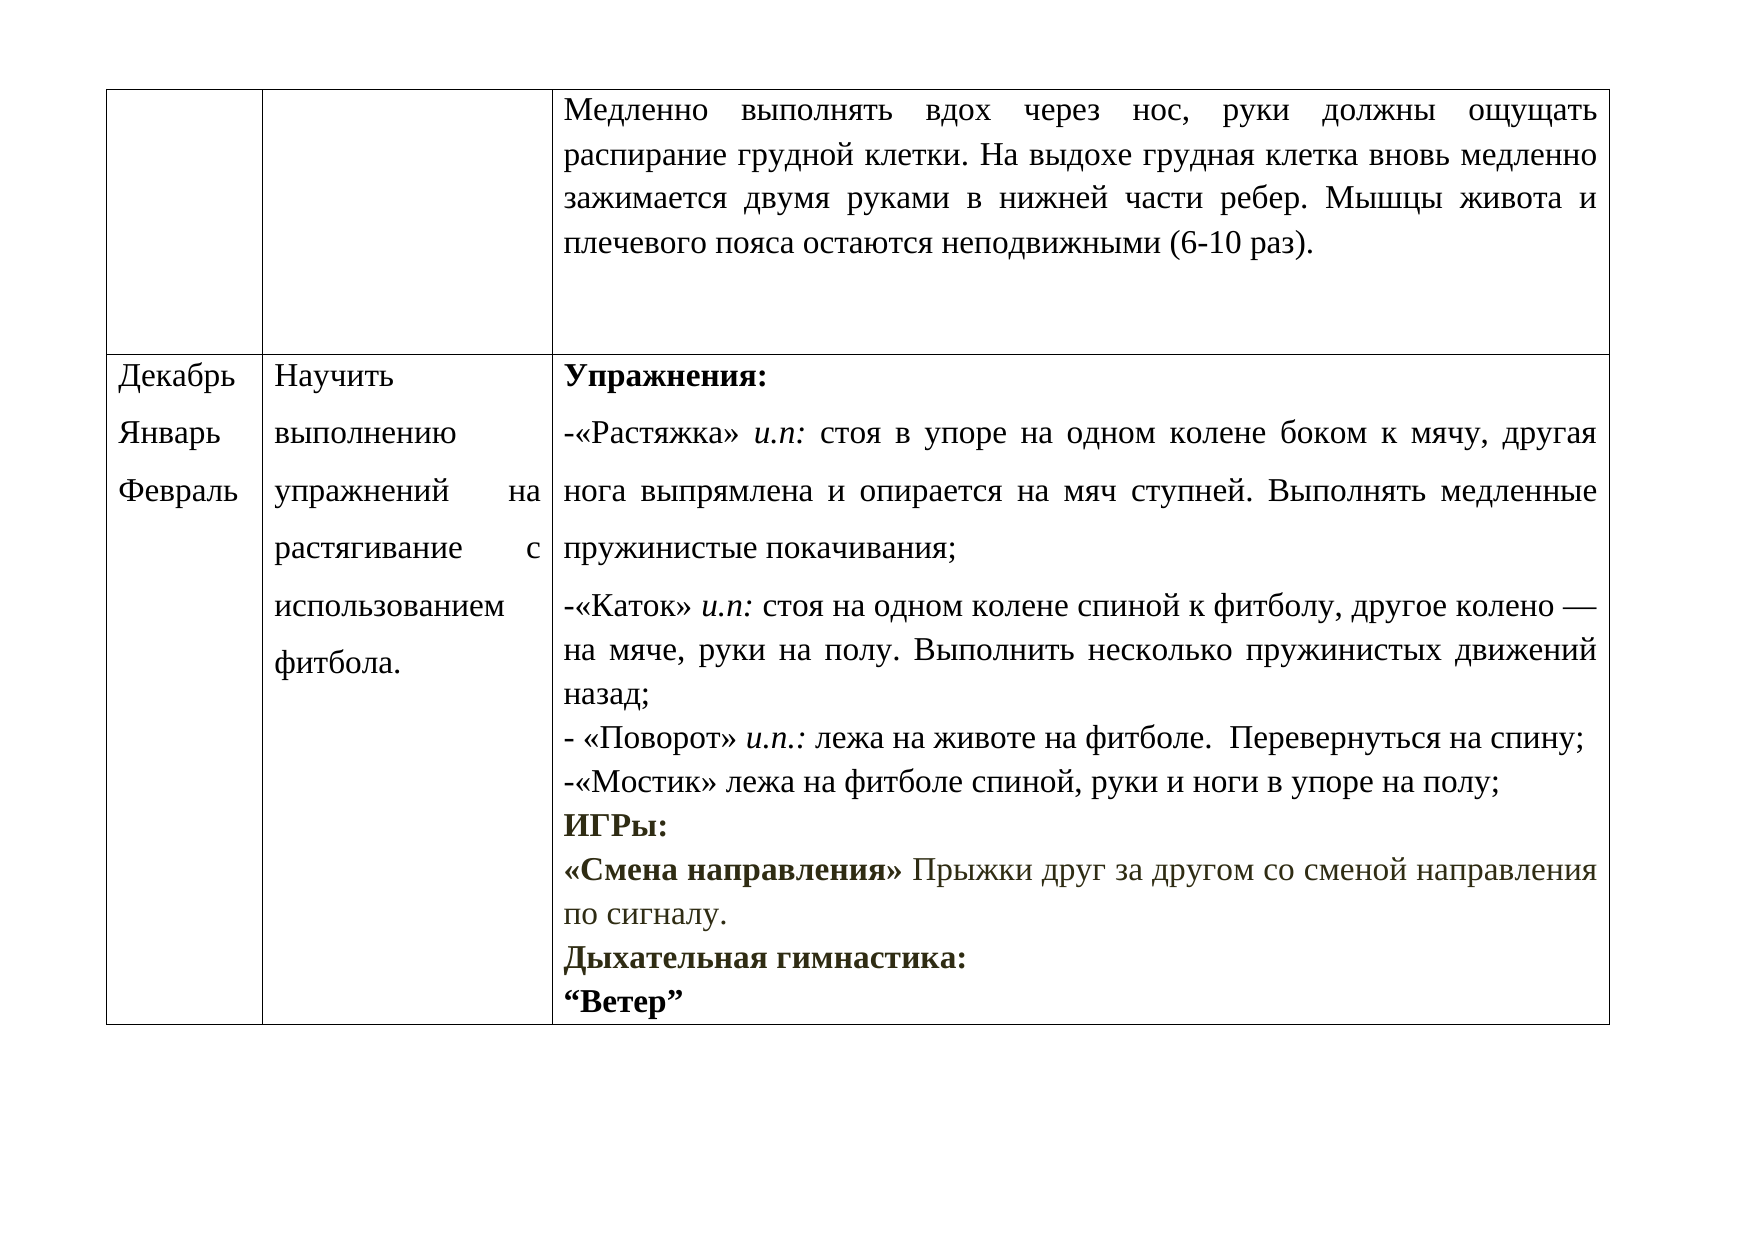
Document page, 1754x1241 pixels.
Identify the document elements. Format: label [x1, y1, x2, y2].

table_cell [263, 90, 552, 354]
table_cell [107, 90, 262, 354]
table_cell [263, 355, 552, 1024]
table_cell [107, 355, 262, 1024]
table_cell [553, 90, 1609, 354]
table_cell [553, 355, 1609, 1024]
